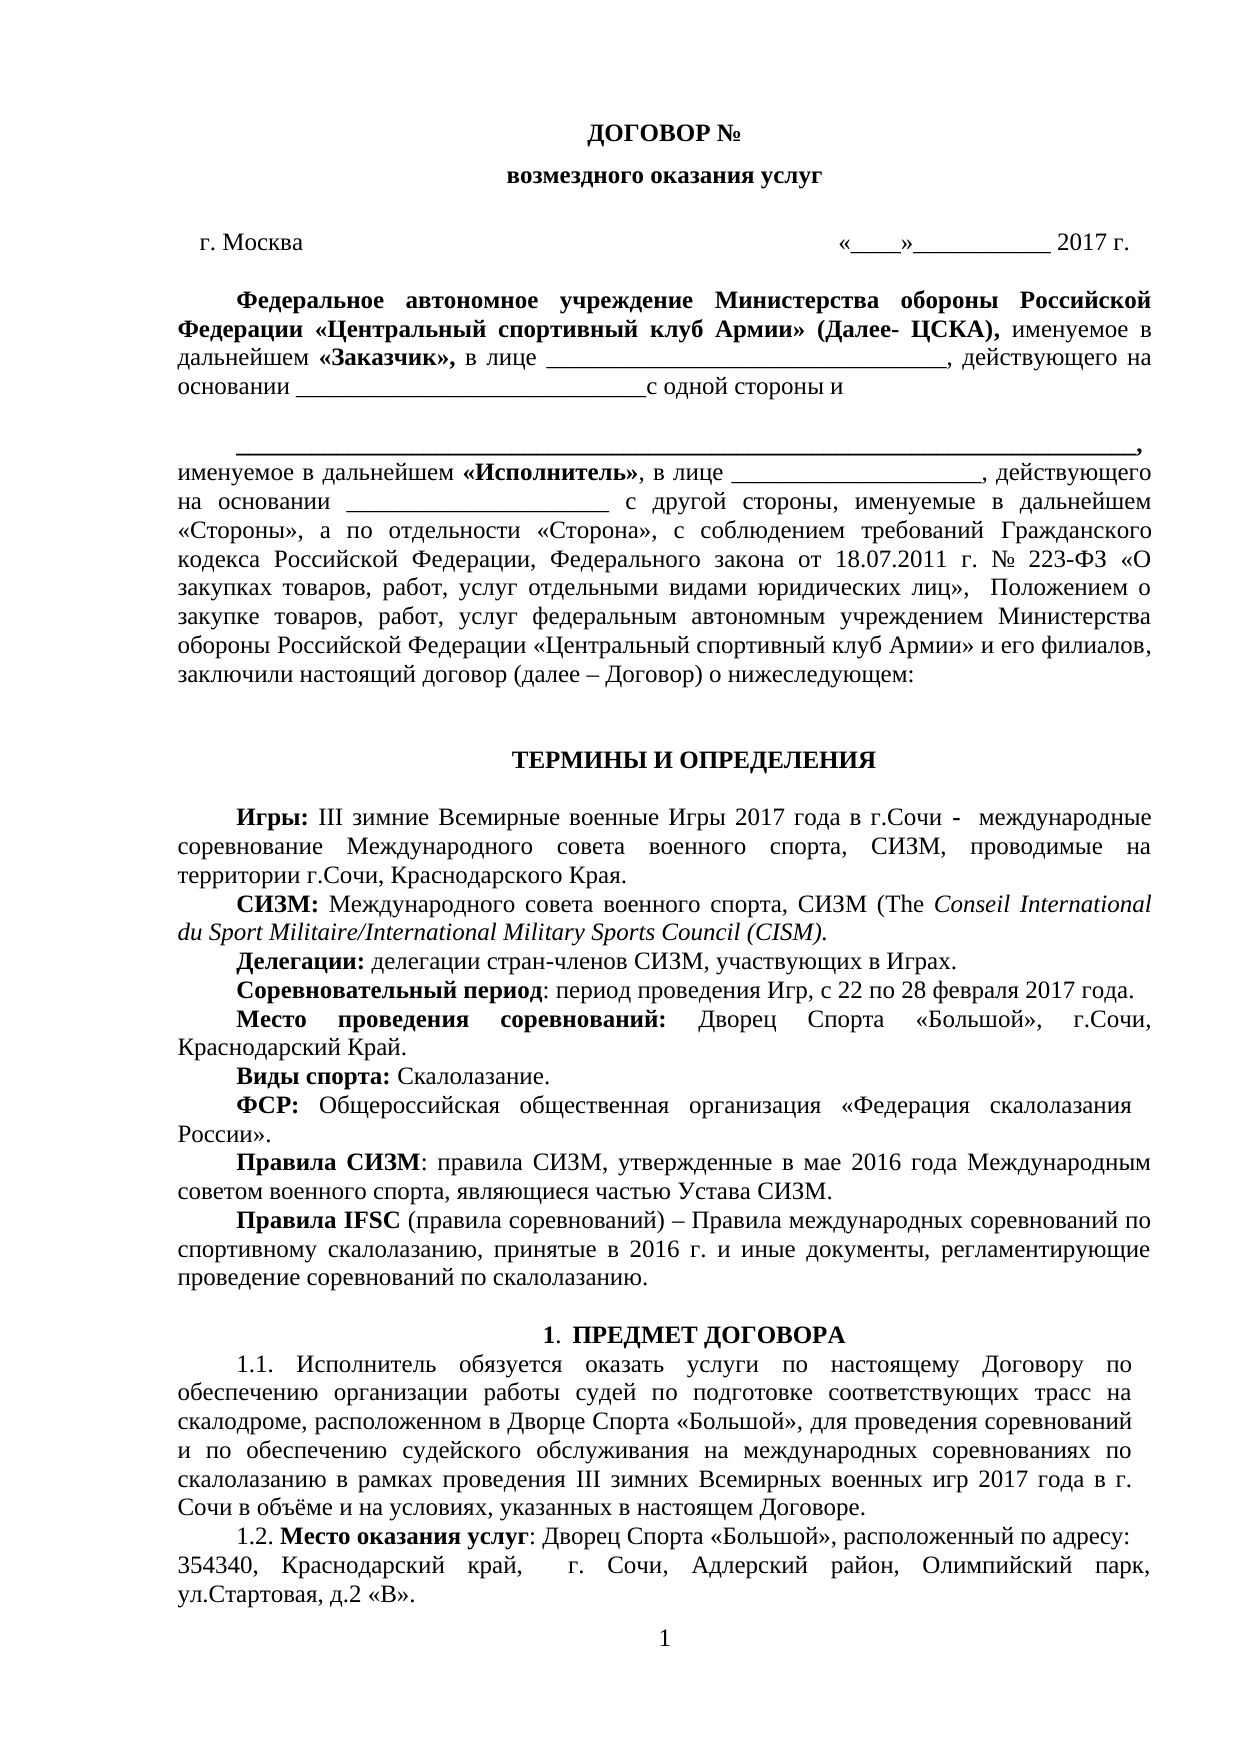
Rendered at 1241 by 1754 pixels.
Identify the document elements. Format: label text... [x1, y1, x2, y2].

text Правила IFSC (правила соревнований) – Правила международных соревнований по спортивному скалолазанию, принятые в 2016 г. и иные документы, регламентирующие проведение соревнований по скалолазанию. [177, 1205, 1152, 1291]
text ФСР: Общероссийская общественная организация «Федерация скалолазания России». [177, 1090, 1152, 1147]
text Соревновательный период: период проведения Игр, с 22 по 28 февраля 2017 года. [177, 975, 1152, 1004]
title ДОГОВОР № [177, 118, 1152, 147]
text ________________________________________________________________________, именуемое в дальнейшем «Исполнитель», в лице ____________________, действующего на основании _____________________ с другой стороны, именуемые в дальнейшем «Стороны», а по отдельности «Сторона», с соблюдением требований Гражданского кодекса Российской Федерации, Федерального закона от 18.07.2011 г. № 223-ФЗ «О закупках товаров, работ, услуг отдельными видами юридических лиц», Положением о закупке товаров, работ, услуг федеральным автономным учреждением Министерства обороны Российской Федерации «Центральный спортивный клуб Армии» и его филиалов, заключили настоящий договор (далее – Договор) о нижеследующем: [177, 429, 1152, 687]
text 1.1. Исполнитель обязуется оказать услуги по настоящему Договору по обеспечению организации работы судей по подготовке соответствующих трасс на скалодроме, расположенном в Дворце Спорта «Большой», для проведения соревнований и по обеспечению судейского обслуживания на международных соревнованиях по скалолазанию в рамках проведения III зимних Всемирных военных игр 2017 года в г. Сочи в объёме и на условиях, указанных в настоящем Договоре. [177, 1349, 1132, 1521]
text Правила СИЗМ: правила СИЗМ, утвержденные в мае 2016 года Международным советом военного спорта, являющиеся частью Устава СИЗМ. [177, 1147, 1152, 1205]
subtitle возмездного оказания услуг [804, 172, 1152, 186]
list Виды спорта: Скалолазание. [177, 1061, 1152, 1090]
text г. Москва «____»___________ 2017 г. [177, 227, 1152, 256]
subtitle возмездного оказания услуг [177, 172, 584, 186]
text ТЕРМИНЫ И ОПРЕДЕЛЕНИЯ [177, 745, 1152, 774]
text 1.2. Место оказания услуг: Дворец Спорта «Большой», расположенный по адресу: [177, 1521, 1152, 1550]
text 354340, Краснодарский край, г. Сочи, Адлерский район, Олимпийский парк, ул.Стартовая, д.2 «В». [177, 1550, 1152, 1607]
text Игры: III зимние Всемирные военные Игры 2017 года в г.Сочи - международные соревнование Международного совета военного спорта, СИЗМ, проводимые на территории г.Сочи, Краснодарского Края. [177, 802, 1152, 889]
text Делегации: делегации стран-членов СИЗМ, участвующих в Играх. [177, 946, 1152, 975]
text СИЗМ: Международного совета военного спорта, СИЗМ (The Conseil International du Sport Militaire/International Military Sports Council (CISM). [177, 889, 1152, 946]
text 1. ПРЕДМЕТ ДОГОВОРА [177, 1320, 1152, 1349]
subtitle возмездного оказания услуг [591, 172, 766, 186]
list Место проведения соревнований: Дворец Спорта «Большой», г.Сочи, Краснодарский Край. [177, 1004, 1152, 1061]
text Федеральное автономное учреждение Министерства обороны Российской Федерации «Центральный спортивный клуб Армии» (Далее- ЦСКА), именуемое в дальнейшем «Заказчик», в лице ________________________________, действующего на основании ____________________________с одной стороны и [177, 285, 1152, 400]
